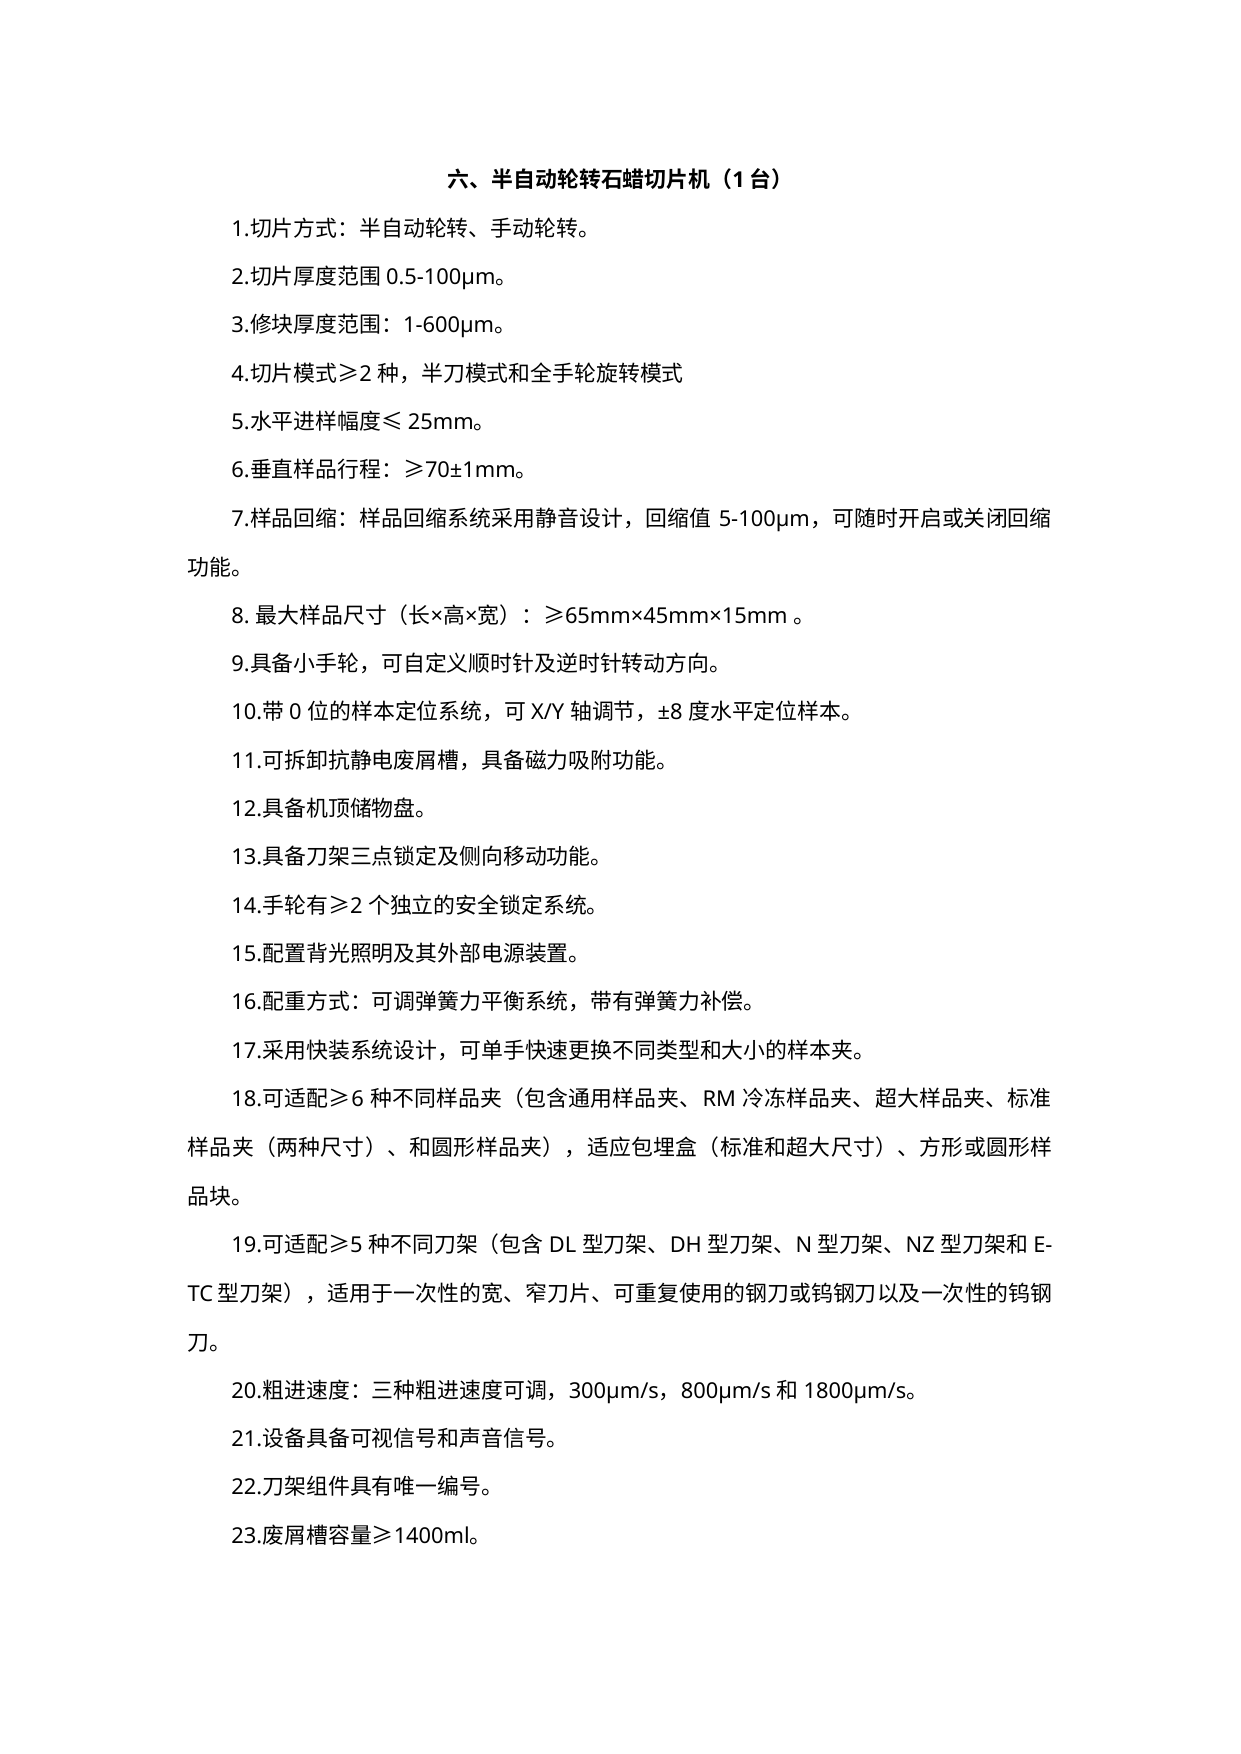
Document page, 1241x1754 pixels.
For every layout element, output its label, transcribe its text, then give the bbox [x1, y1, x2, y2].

text 22.刀架组件具有唯一编号。 [187, 1469, 1053, 1502]
text 13.具备刀架三点锁定及侧向移动功能。 [187, 839, 1053, 872]
text 16.配重方式：可调弹簧力平衡系统，带有弹簧力补偿。 [187, 984, 1053, 1017]
text 15.配置背光照明及其外部电源装置。 [187, 936, 1053, 968]
text 1.切片方式：半自动轮转、手动轮转。 [187, 210, 1053, 243]
text 14.手轮有≥2 个独立的安全锁定系统。 [187, 887, 1053, 920]
text 11.可拆卸抗静电废屑槽，具备磁力吸附功能。 [187, 742, 1053, 775]
text 19.可适配≥5 种不同刀架（包含 DL 型刀架、DH 型刀架、N 型刀架、NZ 型刀架和 E-TC型刀架），适用于一次性的宽、窄刀片、可重复使用的钢刀或钨钢刀以及一次性的钨钢刀。 [187, 1227, 1053, 1357]
text 21.设备具备可视信号和声音信号。 [187, 1421, 1053, 1453]
text 2.切片厚度范围 0.5-100μm。 [187, 259, 1053, 291]
text 23.废屑槽容量≥1400ml。 [187, 1517, 1053, 1550]
text 17.采用快装系统设计，可单手快速更换不同类型和大小的样本夹。 [187, 1032, 1053, 1065]
text 20.粗进速度：三种粗进速度可调，300μm/s，800μm/s 和 1800μm/s。 [187, 1372, 1053, 1405]
text 8. 最大样品尺寸（长×高×宽）：≥65mm×45mm×15mm 。 [187, 597, 1053, 630]
text 10.带 0 位的样本定位系统，可 X/Y 轴调节，±8 度水平定位样本。 [187, 694, 1053, 727]
text 3.修块厚度范围：1-600μm。 [187, 307, 1053, 339]
text 5.水平进样幅度≤ 25mm。 [187, 404, 1053, 436]
text 18.可适配≥6 种不同样品夹（包含通用样品夹、RM 冷冻样品夹、超大样品夹、标准样品夹（两种尺寸）、和圆形样品夹），适应包埋盒（标准和超大尺寸）、方形或圆形样品块。 [187, 1081, 1053, 1211]
text 9.具备小手轮，可自定义顺时针及逆时针转动方向。 [187, 646, 1053, 678]
text 12.具备机顶储物盘。 [187, 791, 1053, 823]
text 6.垂直样品行程：≥70±1mm。 [187, 452, 1053, 484]
text 4.切片模式≥2 种，半刀模式和全手轮旋转模式 [187, 355, 1053, 388]
text 六、半自动轮转石蜡切片机（1台） [187, 162, 1053, 194]
text 7.样品回缩：样品回缩系统采用静音设计，回缩值 5-100μm，可随时开启或关闭回缩功能。 [187, 500, 1053, 582]
